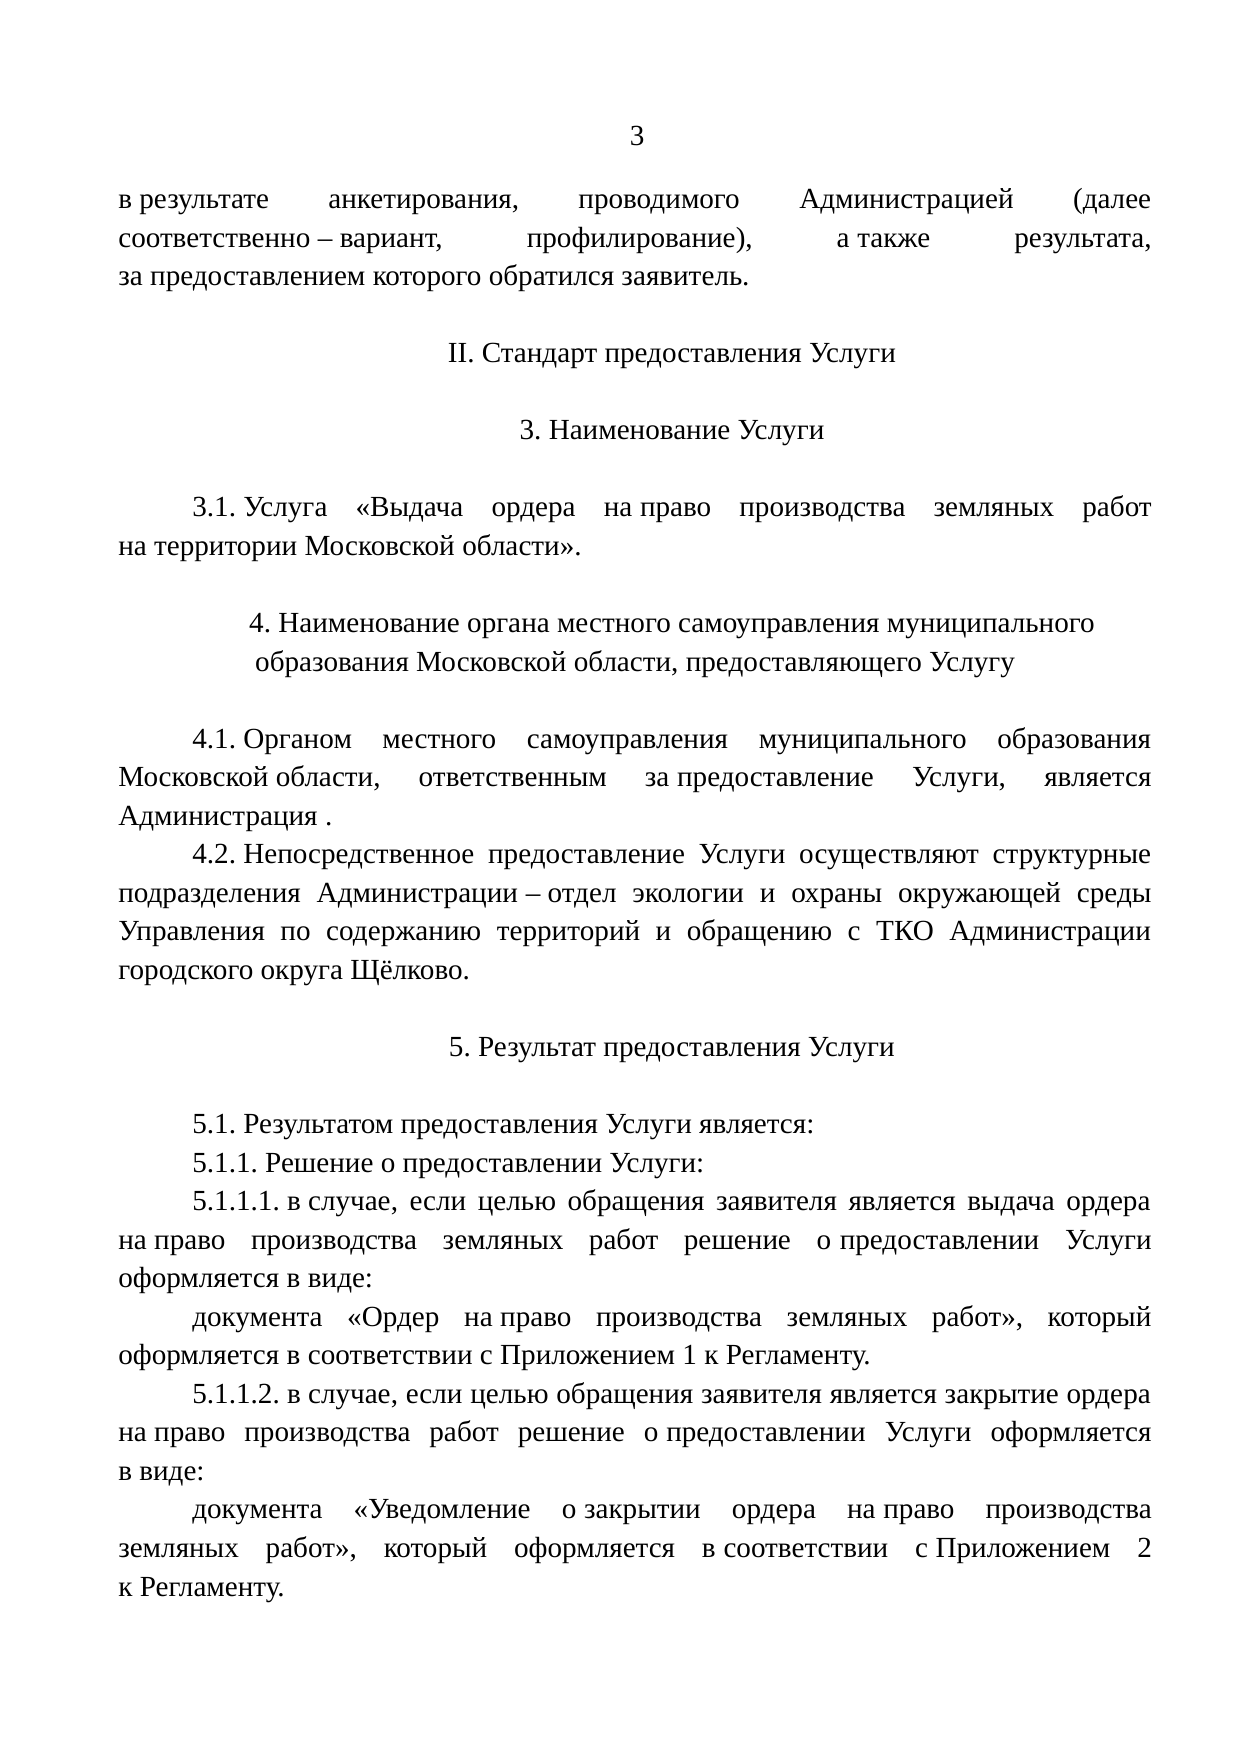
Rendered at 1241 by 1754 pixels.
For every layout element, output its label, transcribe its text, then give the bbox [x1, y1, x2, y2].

text 5.1. Результатом предоставления Услуги является: [118, 1106, 1152, 1140]
text 5.1.1. Решение о предоставлении Услуги: [118, 1145, 1152, 1178]
text 5.1.1.2. в случае, если целью обращения заявителя является закрытие ордера на право производства работ решение о предоставлении Услуги оформляется в виде: [118, 1376, 1152, 1487]
text 5.1.1.1. в случае, если целью обращения заявителя является выдача ордера на право производства земляных работ решение о предоставлении Услуги оформляется в виде: [118, 1183, 1152, 1294]
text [118, 181, 1152, 292]
subtitle 5. Результат предоставления Услуги [118, 1029, 1152, 1063]
text 3.1. Услуга «Выдача ордера на право производства земляных работ на территории Московской области». [118, 489, 1152, 562]
subtitle II. Стандарт предоставления Услуги [118, 335, 1152, 369]
text 4.1. Органом местного самоуправления муниципального образования Московской области, ответственным за предоставление Услуги, является Администрация . [118, 721, 1152, 831]
subtitle 3. Наименование Услуги [118, 412, 1152, 446]
text документа «Ордер на право производства земляных работ», который оформляется в соответствии с Приложением 1 к Регламенту. [118, 1299, 1152, 1371]
subtitle 4. Наименование органа местного самоуправления муниципального образования Московской области, предоставляющего Услугу [118, 605, 1152, 677]
text 4.2. Непосредственное предоставление Услуги осуществляют структурные подразделения Администрации – отдел экологии и охраны окружающей среды Управления по содержанию территорий и обращению с ТКО Администрации городского округа Щёлково. [118, 836, 1152, 986]
text документа «Уведомление о закрытии ордера на право производства земляных работ», который оформляется в соответствии с Приложением 2 к Регламенту. [118, 1492, 1152, 1602]
